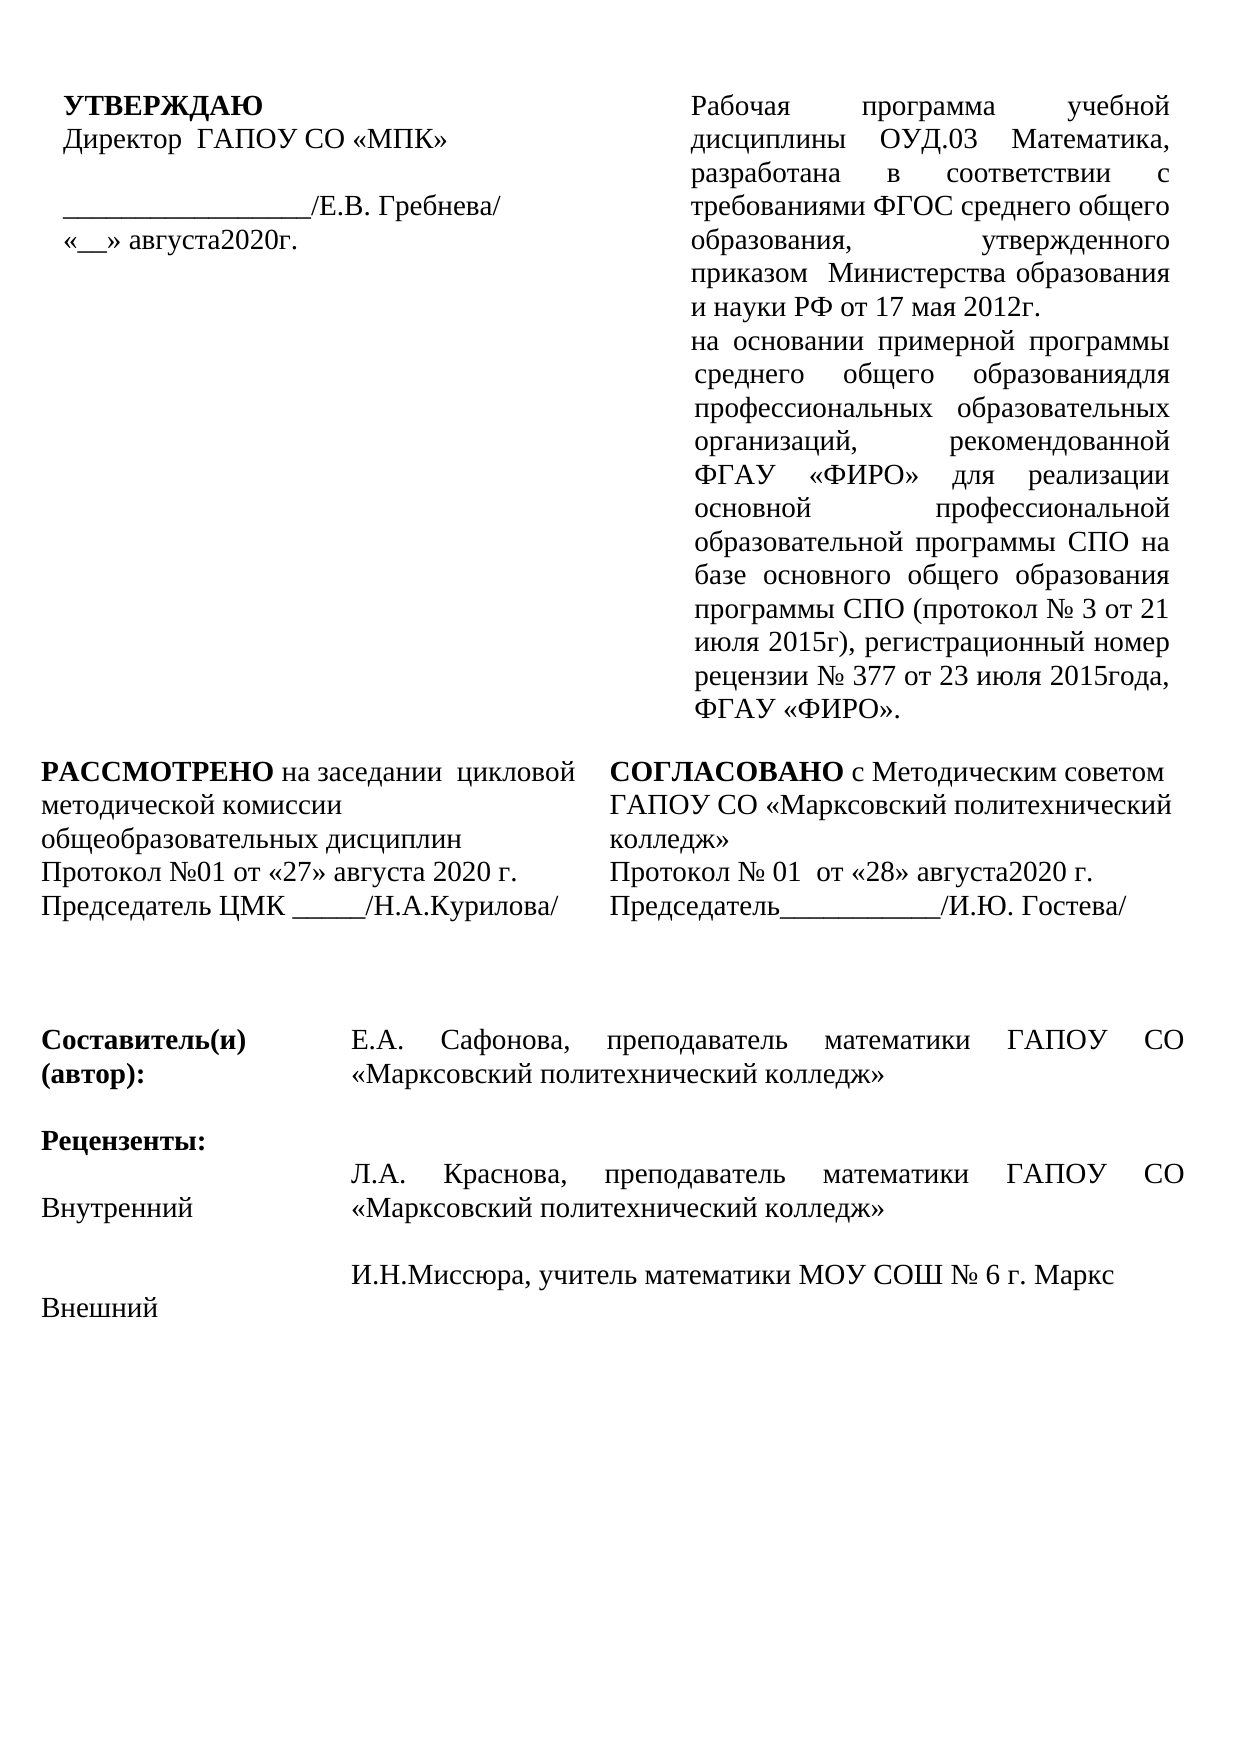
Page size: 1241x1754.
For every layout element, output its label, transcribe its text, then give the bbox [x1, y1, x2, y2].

table_cell Рецензенты: Внутренний Внешний [30, 1123, 339, 1324]
table_cell Е.А. Сафонова, преподаватель математики ГАПОУ СО «Марксовский политехнический колледж» [340, 1022, 1196, 1123]
table_cell Составитель(и) (автор): [30, 1022, 339, 1123]
table_header УТВЕРЖДАЮ Директор ГАПОУ СО «МПК» _________________/Е.В. Гребнева/ «__» августа2020г. [52, 88, 679, 725]
table_cell Л.А. Краснова, преподаватель математики ГАПОУ СО «Марксовский политехнический колледж» И.Н.Миссюра, учитель математики МОУ СОШ № 6 г. Маркс [340, 1123, 1196, 1324]
table_header Рабочая программа учебной дисциплины ОУД.03 Математика, разработана в соответствии с требованиями ФГОС среднего общего образования, утвержденного приказом Министерства образования и науки РФ от 17 мая 2012г. на основании примерной программы среднего общего образованиядля профессиональных образовательных организаций, рекомендованной ФГАУ «ФИРО» для реализации основной профессиональной образовательной программы СПО на базе основного общего образования программы СПО (протокол № 3 от 21 июля 2015г), регистрационный номер рецензии № 377 от 23 июля 2015года, ФГАУ «ФИРО». [679, 88, 1181, 725]
table_header СОГЛАСОВАНО с Методическим советом ГАПОУ СО «Марксовский политехнический колледж» Протокол № 01 от «28» августа2020 г. Председатель___________/И.Ю. Гостева/ [598, 754, 1196, 1022]
table_header РАССМОТРЕНО на заседании цикловой методической комиссии общеобразовательных дисциплин Протокол №01 от «27» августа 2020 г. Председатель ЦМК _____/Н.А.Курилова/ [30, 754, 598, 1022]
